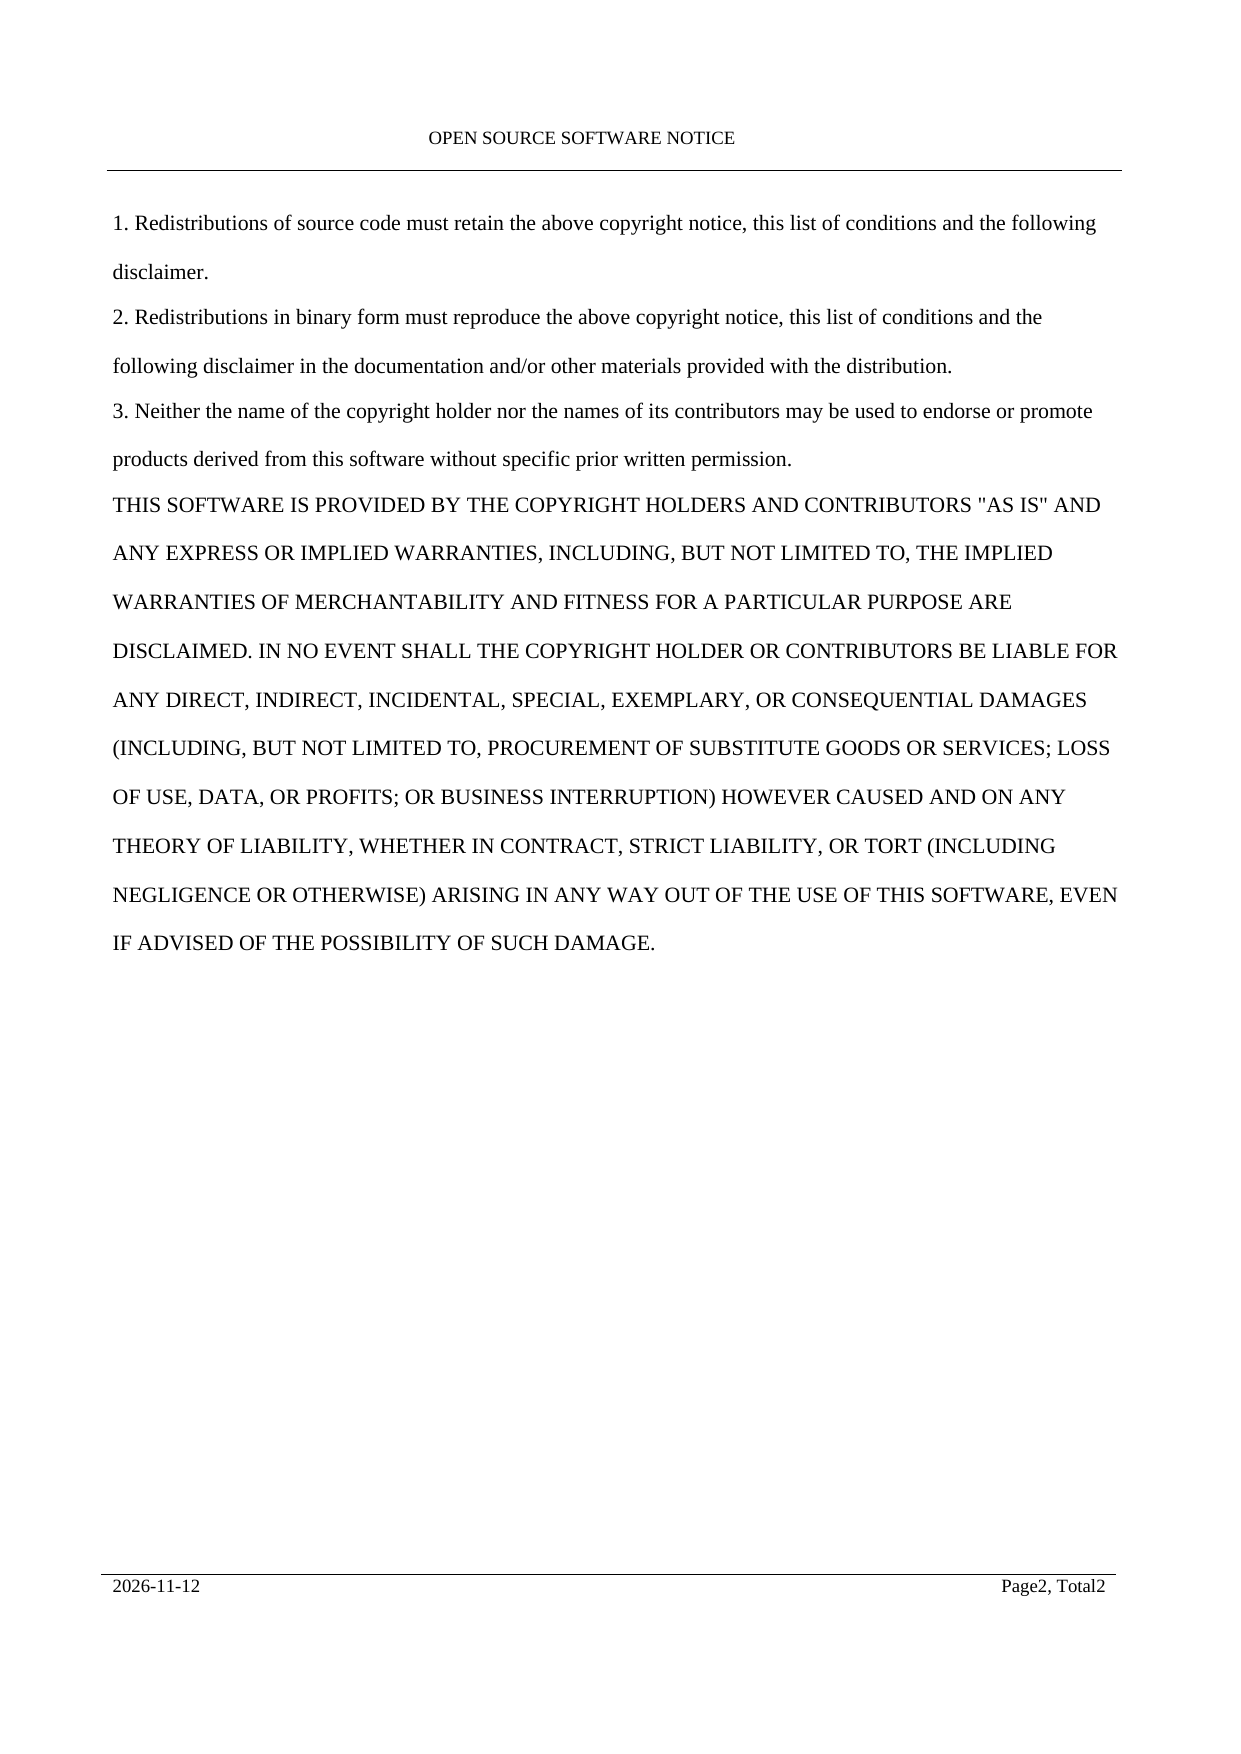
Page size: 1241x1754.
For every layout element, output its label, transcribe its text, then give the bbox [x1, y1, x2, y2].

text 1. Redistributions of source code must retain the above copyright notice, this list of conditions and the following disclaimer. [112, 206, 1128, 288]
text 2. Redistributions in binary form must reproduce the above copyright notice, this list of conditions and the following disclaimer in the documentation and/or other materials provided with the distribution. [112, 300, 1128, 381]
text THIS SOFTWARE IS PROVIDED BY THE COPYRIGHT HOLDERS AND CONTRIBUTORS "AS IS" AND ANY EXPRESS OR IMPLIED WARRANTIES, INCLUDING, BUT NOT LIMITED TO, THE IMPLIED WARRANTIES OF MERCHANTABILITY AND FITNESS FOR A PARTICULAR PURPOSE ARE DISCLAIMED. IN NO EVENT SHALL THE COPYRIGHT HOLDER OR CONTRIBUTORS BE LIABLE FOR ANY DIRECT, INDIRECT, INCIDENTAL, SPECIAL, EXEMPLARY, OR CONSEQUENTIAL DAMAGES (INCLUDING, BUT NOT LIMITED TO, PROCUREMENT OF SUBSTITUTE GOODS OR SERVICES; LOSS OF USE, DATA, OR PROFITS; OR BUSINESS INTERRUPTION) HOWEVER CAUSED AND ON ANY THEORY OF LIABILITY, WHETHER IN CONTRACT, STRICT LIABILITY, OR TORT (INCLUDING NEGLIGENCE OR OTHERWISE) ARISING IN ANY WAY OUT OF THE USE OF THIS SOFTWARE, EVEN IF ADVISED OF THE POSSIBILITY OF SUCH DAMAGE. [112, 488, 1128, 959]
text 3. Neither the name of the copyright holder nor the names of its contributors may be used to endorse or promote products derived from this software without specific prior written permission. [112, 394, 1128, 475]
